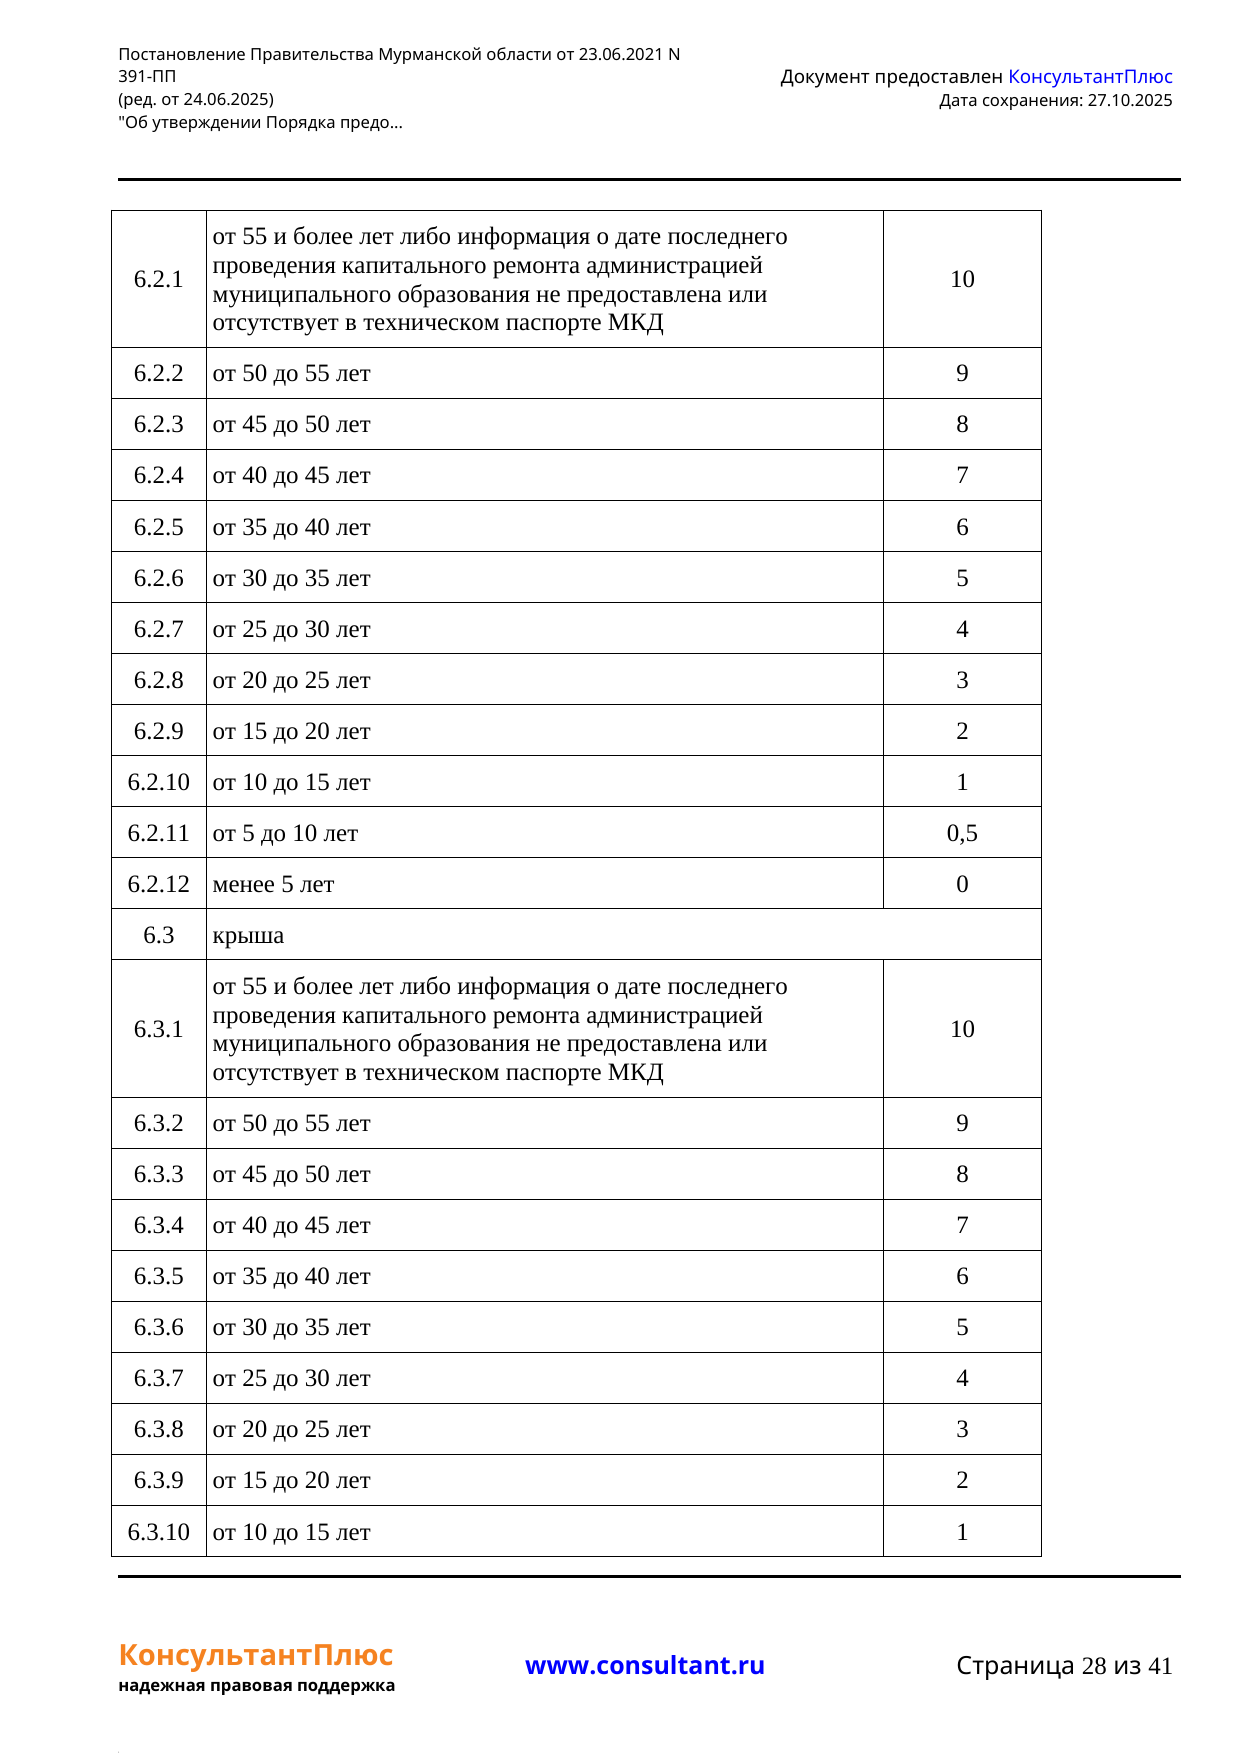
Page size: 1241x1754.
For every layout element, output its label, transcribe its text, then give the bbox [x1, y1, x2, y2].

table_cell от 55 и более лет либо информация о дате последнего проведения капитального ремонта администрацией муниципального образования не предоставлена или отсутствует в техническом паспорте МКД [207, 211, 883, 347]
table_cell 9 [884, 348, 1041, 398]
table_cell от 10 до 15 лет [207, 1506, 883, 1556]
table_cell 6.3.4 [112, 1200, 206, 1250]
table_cell от 55 и более лет либо информация о дате последнего проведения капитального ремонта администрацией муниципального образования не предоставлена или отсутствует в техническом паспорте МКД [207, 960, 883, 1097]
table_cell от 50 до 55 лет [207, 348, 883, 398]
table_cell 9 [884, 1098, 1041, 1148]
table_cell 6.3.2 [112, 1098, 206, 1148]
table_cell 6.2.9 [112, 705, 206, 755]
table_cell от 50 до 55 лет [207, 1098, 883, 1148]
table_cell 6.2.6 [112, 552, 206, 602]
table_cell от 30 до 35 лет [207, 552, 883, 602]
table_cell 1 [884, 756, 1041, 806]
table_cell крыша [207, 909, 1041, 959]
table_cell 5 [884, 1302, 1041, 1352]
table_cell 6.3.9 [112, 1455, 206, 1505]
table_cell от 10 до 15 лет [207, 756, 883, 806]
table_cell от 25 до 30 лет [207, 1353, 883, 1403]
table_cell 6.3.3 [112, 1149, 206, 1199]
table_cell 6.2.4 [112, 450, 206, 500]
table_cell от 35 до 40 лет [207, 501, 883, 551]
table_cell 3 [884, 1404, 1041, 1454]
table_cell 6.3 [112, 909, 206, 959]
table_cell 6.3.10 [112, 1506, 206, 1556]
table_cell 6.3.5 [112, 1251, 206, 1301]
table_cell 6.2.10 [112, 756, 206, 806]
table_cell от 15 до 20 лет [207, 705, 883, 755]
table_cell 6.2.12 [112, 858, 206, 908]
table_cell от 40 до 45 лет [207, 1200, 883, 1250]
table_cell 6.2.11 [112, 807, 206, 857]
table_cell 0,5 [884, 807, 1041, 857]
table_cell 6 [884, 1251, 1041, 1301]
table_cell 6.2.7 [112, 603, 206, 653]
table_cell 8 [884, 399, 1041, 449]
table_cell 7 [884, 450, 1041, 500]
table_cell от 20 до 25 лет [207, 1404, 883, 1454]
table_cell 6.2.5 [112, 501, 206, 551]
table_cell 6.3.6 [112, 1302, 206, 1352]
table_cell от 30 до 35 лет [207, 1302, 883, 1352]
table_cell 4 [884, 1353, 1041, 1403]
table_cell 6.2.3 [112, 399, 206, 449]
table_cell от 15 до 20 лет [207, 1455, 883, 1505]
table_cell 6.2.1 [112, 211, 206, 347]
table_cell от 35 до 40 лет [207, 1251, 883, 1301]
table_cell от 45 до 50 лет [207, 1149, 883, 1199]
table_cell 2 [884, 705, 1041, 755]
table_cell от 45 до 50 лет [207, 399, 883, 449]
table_cell 6 [884, 501, 1041, 551]
table_cell 4 [884, 603, 1041, 653]
table_cell 10 [884, 211, 1041, 347]
table_cell 6.2.8 [112, 654, 206, 704]
table_cell от 20 до 25 лет [207, 654, 883, 704]
table_cell 6.3.8 [112, 1404, 206, 1454]
table_cell 6.2.2 [112, 348, 206, 398]
table_cell от 40 до 45 лет [207, 450, 883, 500]
table_cell 0 [884, 858, 1041, 908]
table_cell от 25 до 30 лет [207, 603, 883, 653]
table_cell 2 [884, 1455, 1041, 1505]
table_cell 7 [884, 1200, 1041, 1250]
table_cell 6.3.7 [112, 1353, 206, 1403]
table_cell от 5 до 10 лет [207, 807, 883, 857]
table_cell менее 5 лет [207, 858, 883, 908]
table_cell 3 [884, 654, 1041, 704]
table_cell 6.3.1 [112, 960, 206, 1097]
table_cell 10 [884, 960, 1041, 1097]
table_cell 1 [884, 1506, 1041, 1556]
table_cell 5 [884, 552, 1041, 602]
table_cell 8 [884, 1149, 1041, 1199]
